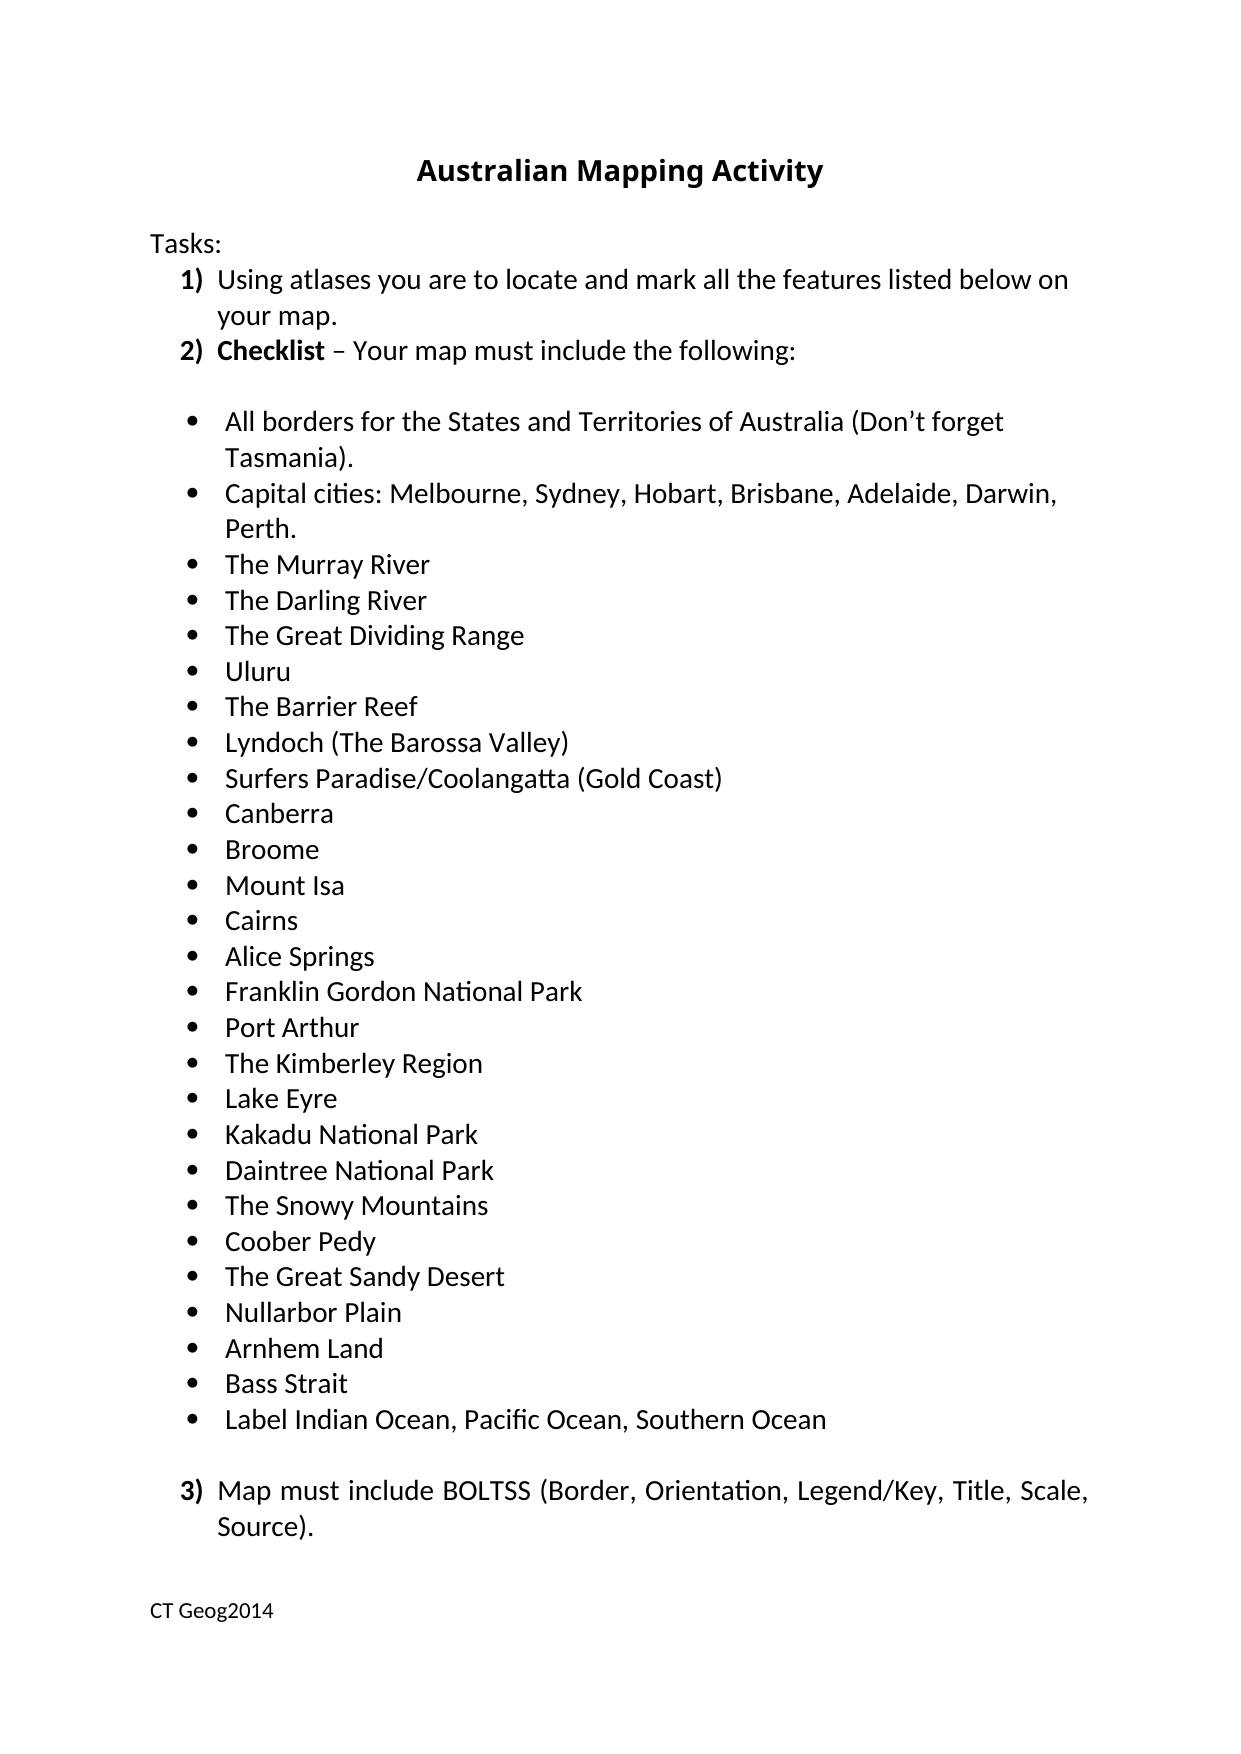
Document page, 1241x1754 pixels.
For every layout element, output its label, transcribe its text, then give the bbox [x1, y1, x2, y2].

list Daintree National Park [187, 1152, 1090, 1187]
list The Darling River [187, 582, 1090, 617]
text Australian Mapping Activity [150, 150, 1090, 190]
list Coober Pedy [187, 1223, 1090, 1258]
list Arnhem Land [187, 1330, 1090, 1365]
list Using atlases you are to locate and mark all the features listed below on your map. [179, 261, 1090, 332]
list Alice Springs [187, 938, 1090, 973]
list Label Indian Ocean, Pacific Ocean, Southern Ocean [187, 1401, 1090, 1437]
list Capital cities: Melbourne, Sydney, Hobart, Brisbane, Adelaide, Darwin, Perth. [187, 475, 1090, 546]
list Mount Isa [187, 867, 1090, 902]
list The Great Dividing Range [187, 617, 1090, 653]
list Canberra [187, 795, 1090, 831]
list Franklin Gordon National Park [187, 973, 1090, 1009]
list Surfers Paradise/Coolangatta (Gold Coast) [187, 760, 1090, 795]
list Cairns [187, 902, 1090, 938]
list Port Arthur [187, 1009, 1090, 1045]
list Kakadu National Park [187, 1116, 1090, 1152]
list Uluru [187, 653, 1090, 688]
list The Kimberley Region [187, 1045, 1090, 1080]
list The Barrier Reef [187, 688, 1090, 724]
list Broome [187, 831, 1090, 867]
text Tasks: [150, 225, 1090, 261]
list Nullarbor Plain [187, 1294, 1090, 1330]
list All borders for the States and Territories of Australia (Don’t forget Tasmania). [187, 403, 1090, 475]
list The Snowy Mountains [187, 1187, 1090, 1223]
list The Great Sandy Desert [187, 1258, 1090, 1294]
list Lake Eyre [187, 1080, 1090, 1116]
list Checklist – Your map must include the following: [179, 332, 1090, 368]
list Bass Strait [187, 1365, 1090, 1401]
list Lyndoch (The Barossa Valley) [187, 724, 1090, 760]
list The Murray River [187, 546, 1090, 582]
list Map must include BOLTSS (Border, Orientation, Legend/Key, Title, Scale, Source). [179, 1472, 1090, 1543]
